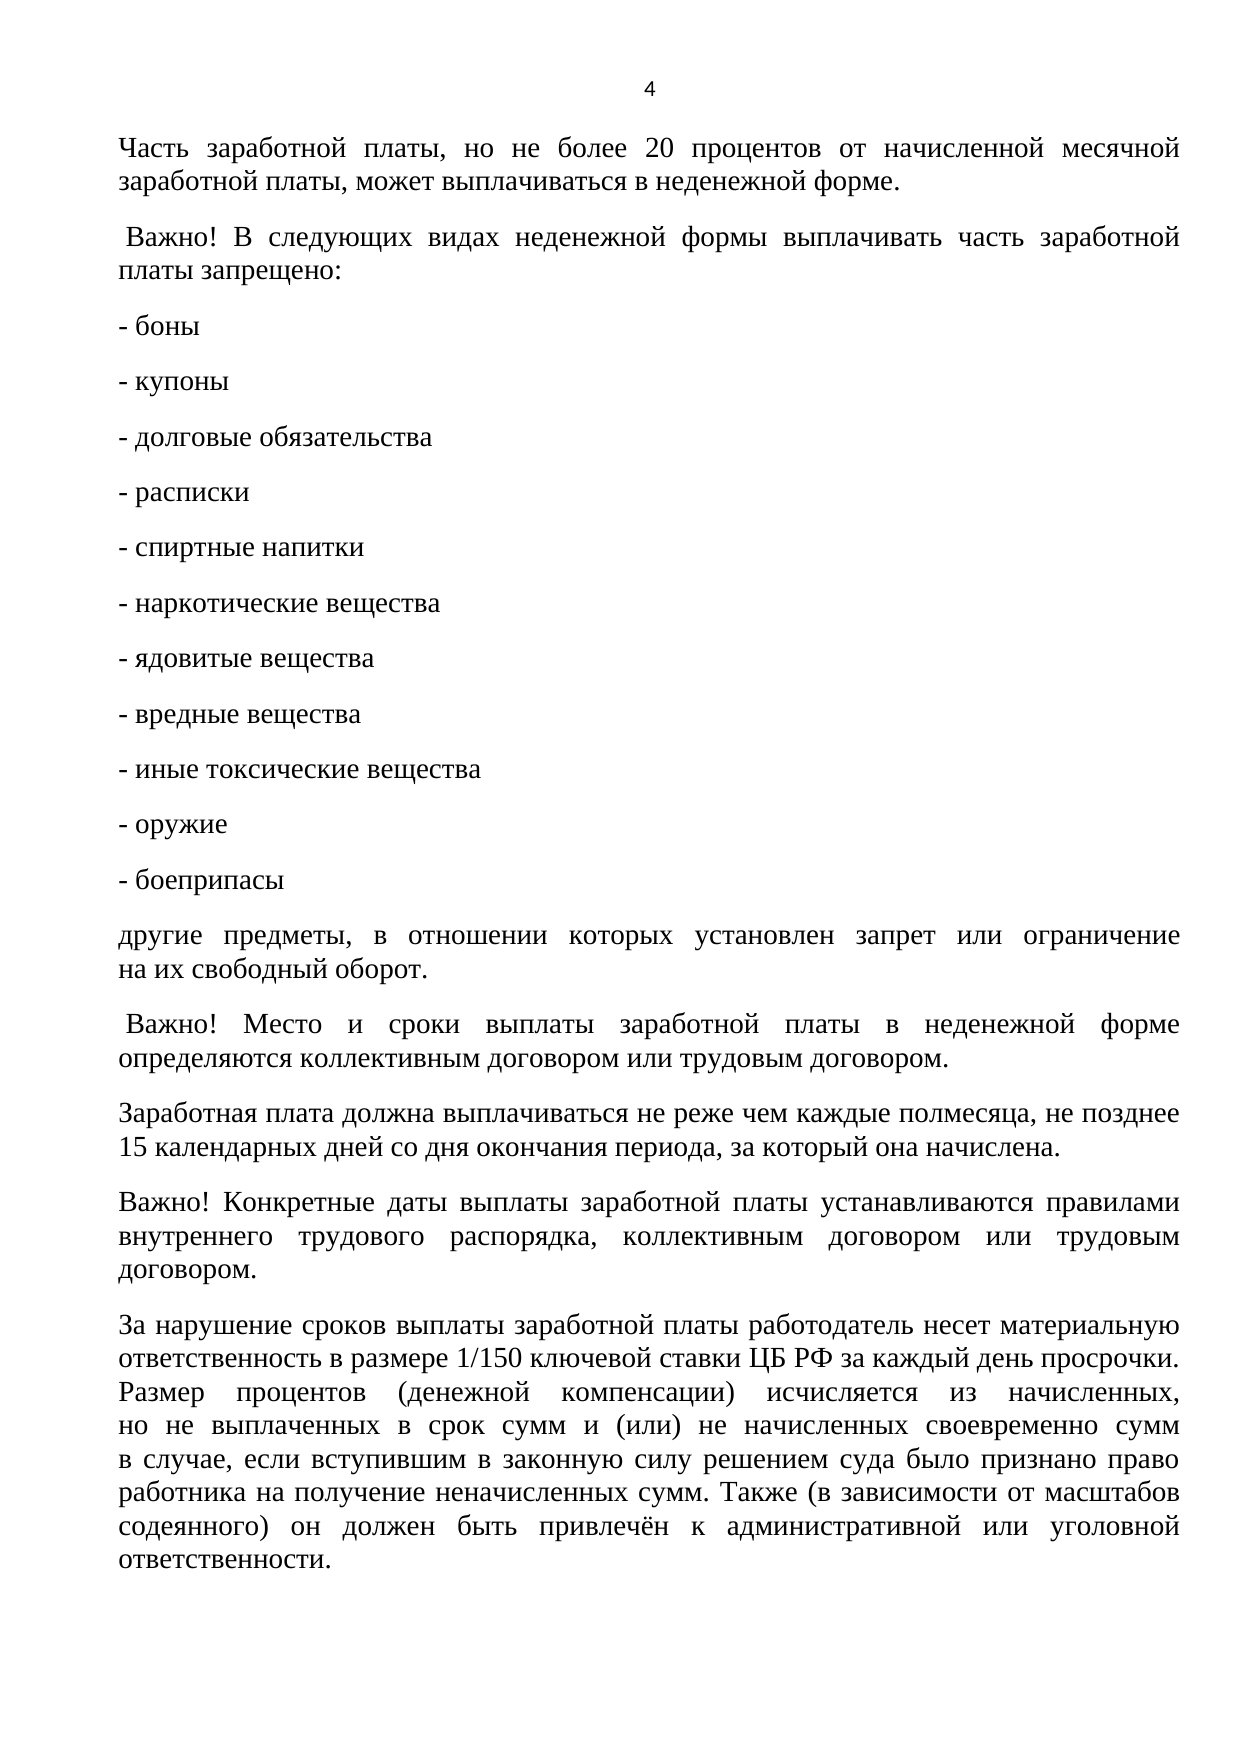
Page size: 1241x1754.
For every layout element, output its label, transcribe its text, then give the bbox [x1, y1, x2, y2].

text Часть заработной платы, но не более 20 процентов от начисленной месячной заработной платы, может выплачиваться в неденежной форме. [118, 130, 1181, 197]
text Важно! Конкретные даты выплаты заработной платы устанавливаются правилами внутреннего трудового распорядка, коллективным договором или трудовым договором. [118, 1184, 1181, 1285]
text - расписки [118, 474, 1181, 508]
text - наркотические вещества [118, 585, 1181, 618]
text - долговые обязательства [118, 419, 1181, 452]
text - оружие [118, 807, 1181, 840]
text За нарушение сроков выплаты заработной платы работодатель несет материальную ответственность в размере 1/150 ключевой ставки ЦБ РФ за каждый день просрочки. Размер процентов (денежной компенсации) исчисляется из начисленных, но не выплаченных в срок сумм и (или) не начисленных своевременно сумм в случае, если вступившим в законную силу решением суда было признано право работника на получение неначисленных сумм. Также (в зависимости от масштабов содеянного) он должен быть привлечён к административной или уголовной ответственности. [118, 1307, 1181, 1575]
text - ядовитые вещества [118, 640, 1181, 674]
text Важно! В следующих видах неденежной формы выплачивать часть заработной платы запрещено: [118, 219, 1181, 286]
text - боны [118, 308, 1181, 341]
text - спиртные напитки [118, 529, 1181, 563]
text - боеприпасы [118, 862, 1181, 896]
text другие предметы, в отношении которых установлен запрет или ограничение на их свободный оборот. [118, 917, 1181, 984]
text Заработная плата должна выплачиваться не реже чем каждые полмесяца, не позднее 15 календарных дней со дня окончания периода, за который она начислена. [118, 1095, 1181, 1162]
text - иные токсические вещества [118, 751, 1181, 785]
text Важно! Место и сроки выплаты заработной платы в неденежной форме определяются коллективным договором или трудовым договором. [118, 1006, 1181, 1073]
text - вредные вещества [118, 696, 1181, 729]
text - купоны [118, 363, 1181, 397]
